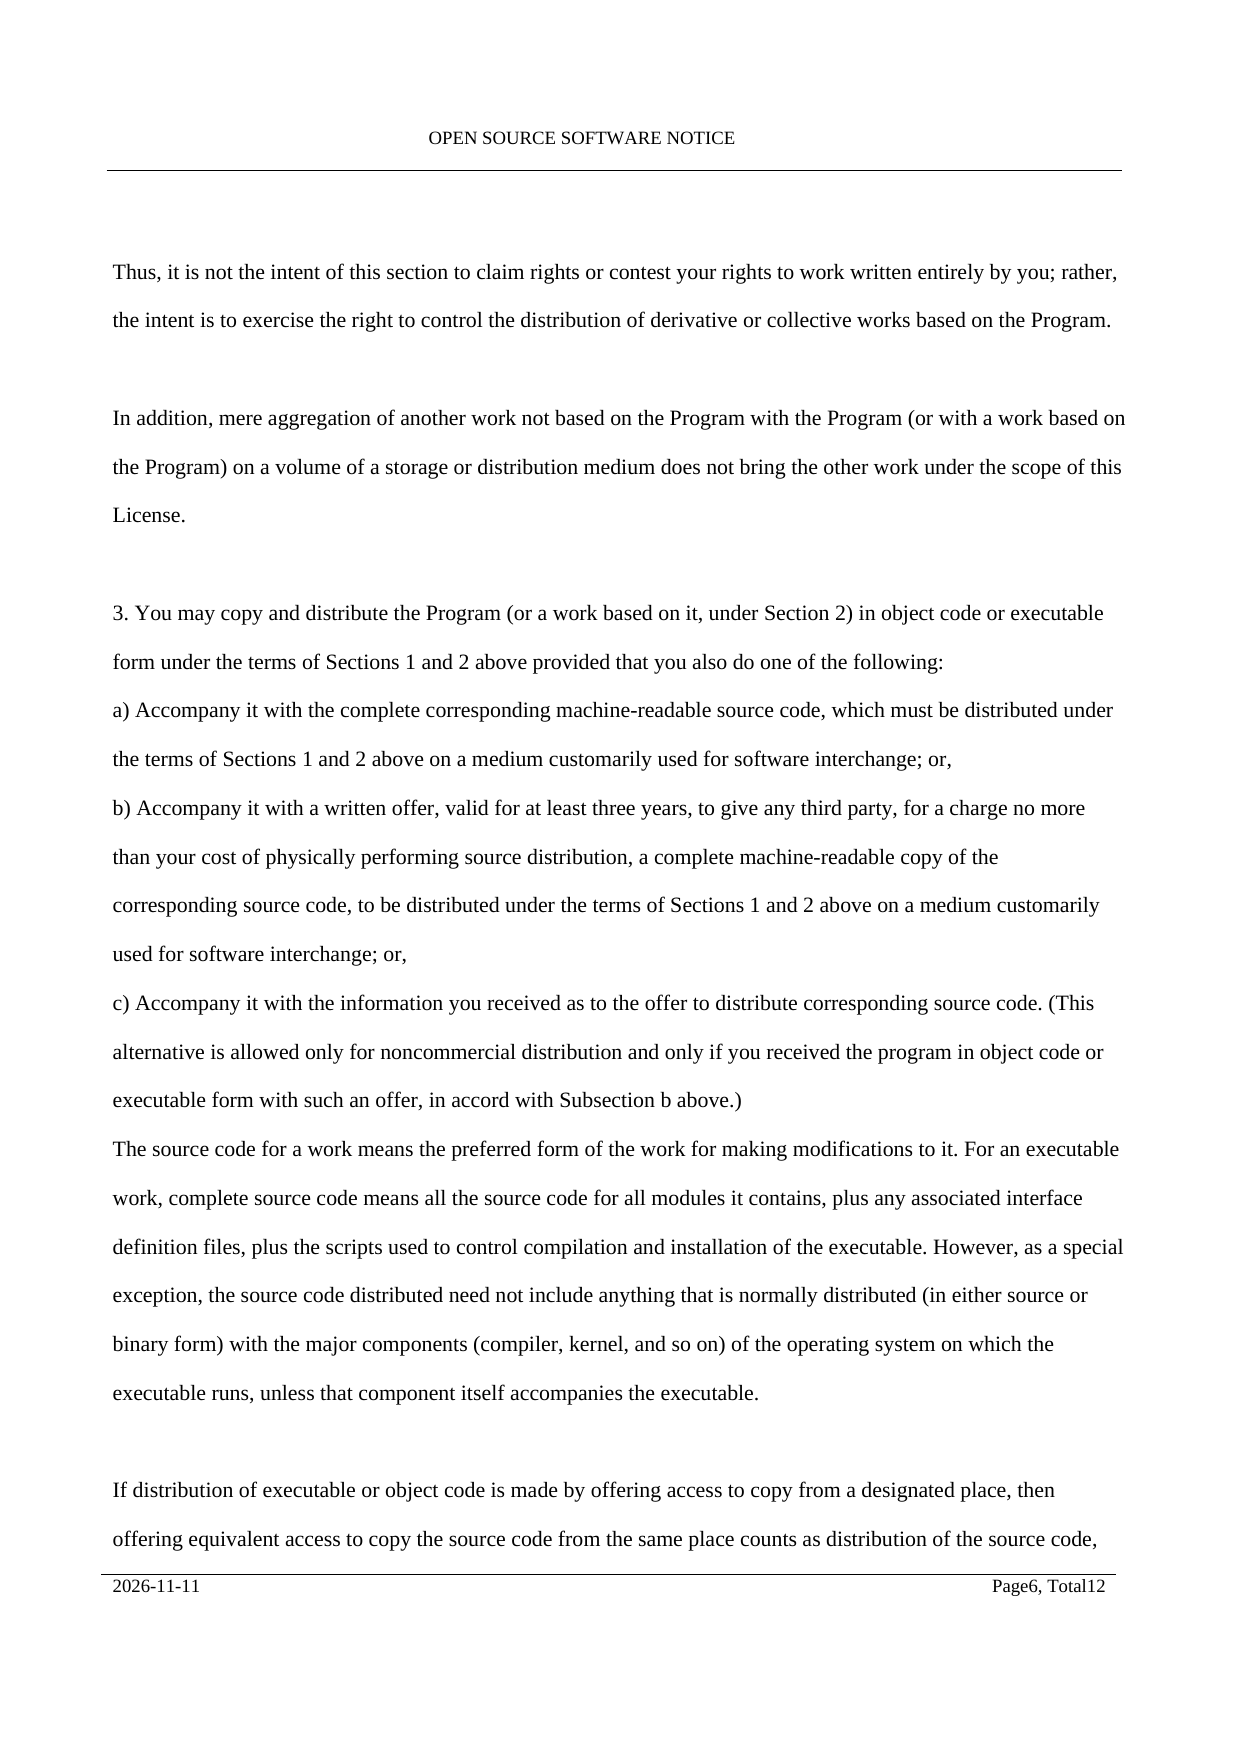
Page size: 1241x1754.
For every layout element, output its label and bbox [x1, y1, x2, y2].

text [112, 206, 1128, 1555]
